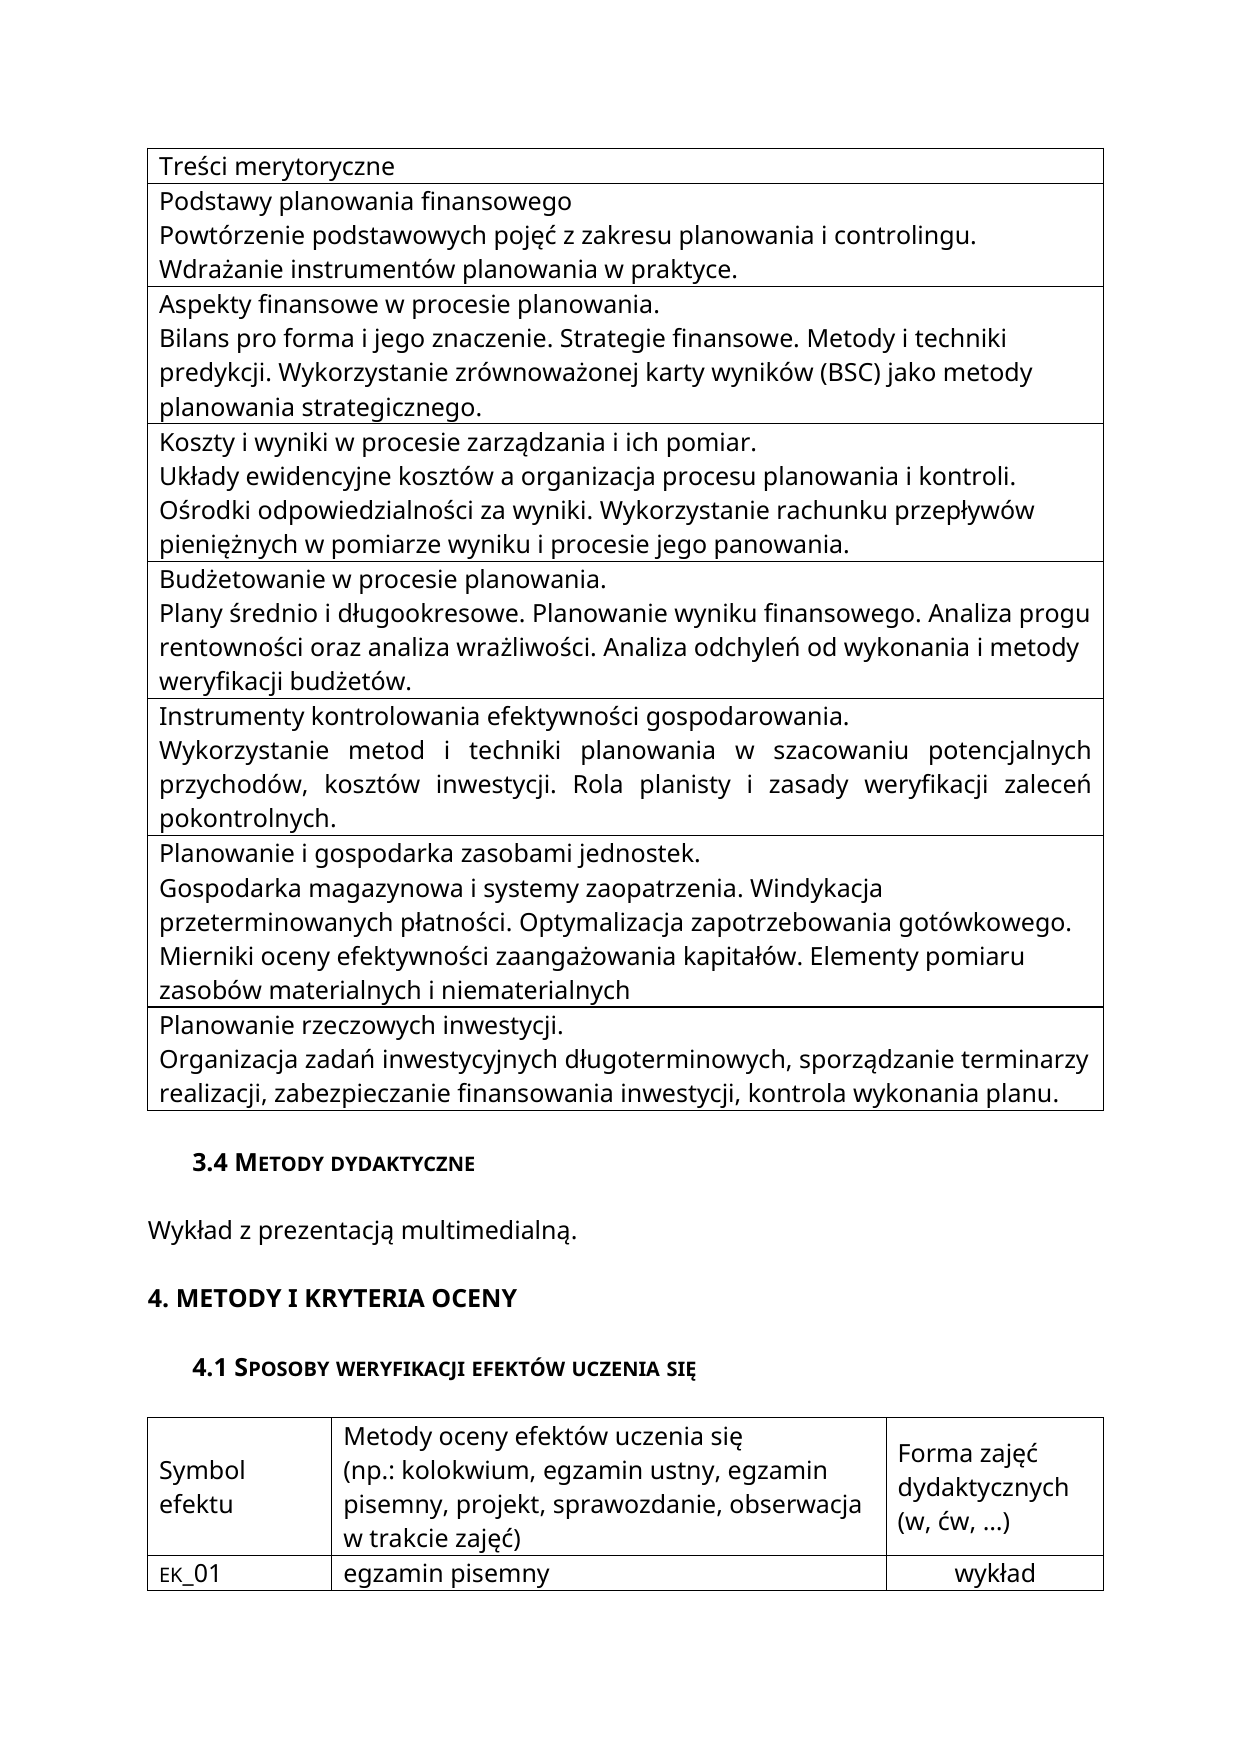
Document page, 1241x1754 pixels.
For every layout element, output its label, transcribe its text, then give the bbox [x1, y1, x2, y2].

table_cell ek_01 [148, 1556, 331, 1590]
table_cell egzamin pisemny [332, 1556, 886, 1590]
text Wykład z prezentacją multimedialną. [148, 1213, 1093, 1247]
table_cell Budżetowanie w procesie planowania. Plany średnio i długookresowe. Planowanie wyniku finansowego. Analiza progu rentowności oraz analiza wrażliwości. Analiza odchyleń od wykonania i metody weryfikacji budżetów. [148, 562, 1103, 698]
text 4.1 Sposoby weryfikacji efektów uczenia się [192, 1349, 1093, 1383]
table_cell Planowanie rzeczowych inwestycji. Organizacja zadań inwestycyjnych długoterminowych, sporządzanie terminarzy realizacji, zabezpieczanie finansowania inwestycji, kontrola wykonania planu. [148, 1008, 1103, 1110]
table_cell wykład [887, 1556, 1103, 1590]
table_cell Podstawy planowania finansowego Powtórzenie podstawowych pojęć z zakresu planowania i controlingu. Wdrażanie instrumentów planowania w praktyce. [148, 184, 1103, 286]
table_cell Aspekty finansowe w procesie planowania. Bilans pro forma i jego znaczenie. Strategie finansowe. Metody i techniki predykcji. Wykorzystanie zrównoważonej karty wyników (BSC) jako metody planowania strategicznego. [148, 287, 1103, 423]
table_header Forma zajęć dydaktycznych (w, ćw, …) [887, 1418, 1103, 1554]
table_header Treści merytoryczne [148, 149, 1103, 183]
table_cell Instrumenty kontrolowania efektywności gospodarowania. Wykorzystanie metod i techniki planowania w szacowaniu potencjalnych przychodów, kosztów inwestycji. Rola planisty i zasady weryfikacji zaleceń pokontrolnych. [148, 699, 1103, 835]
table_cell Koszty i wyniki w procesie zarządzania i ich pomiar. Układy ewidencyjne kosztów a organizacja procesu planowania i kontroli. Ośrodki odpowiedzialności za wyniki. Wykorzystanie rachunku przepływów pieniężnych w pomiarze wyniku i procesie jego panowania. [148, 424, 1103, 561]
table_header Metody oceny efektów uczenia się (np.: kolokwium, egzamin ustny, egzamin pisemny, projekt, sprawozdanie, obserwacja w trakcie zajęć) [332, 1418, 886, 1554]
text 4. METODY I KRYTERIA OCENY [148, 1281, 1093, 1315]
text 3.4 Metody dydaktyczne [192, 1145, 1093, 1179]
table_cell Planowanie i gospodarka zasobami jednostek. Gospodarka magazynowa i systemy zaopatrzenia. Windykacja przeterminowanych płatności. Optymalizacja zapotrzebowania gotówkowego. Mierniki oceny efektywności zaangażowania kapitałów. Elementy pomiaru zasobów materialnych i niematerialnych [148, 836, 1103, 1006]
table_header Symbol efektu [148, 1418, 331, 1554]
